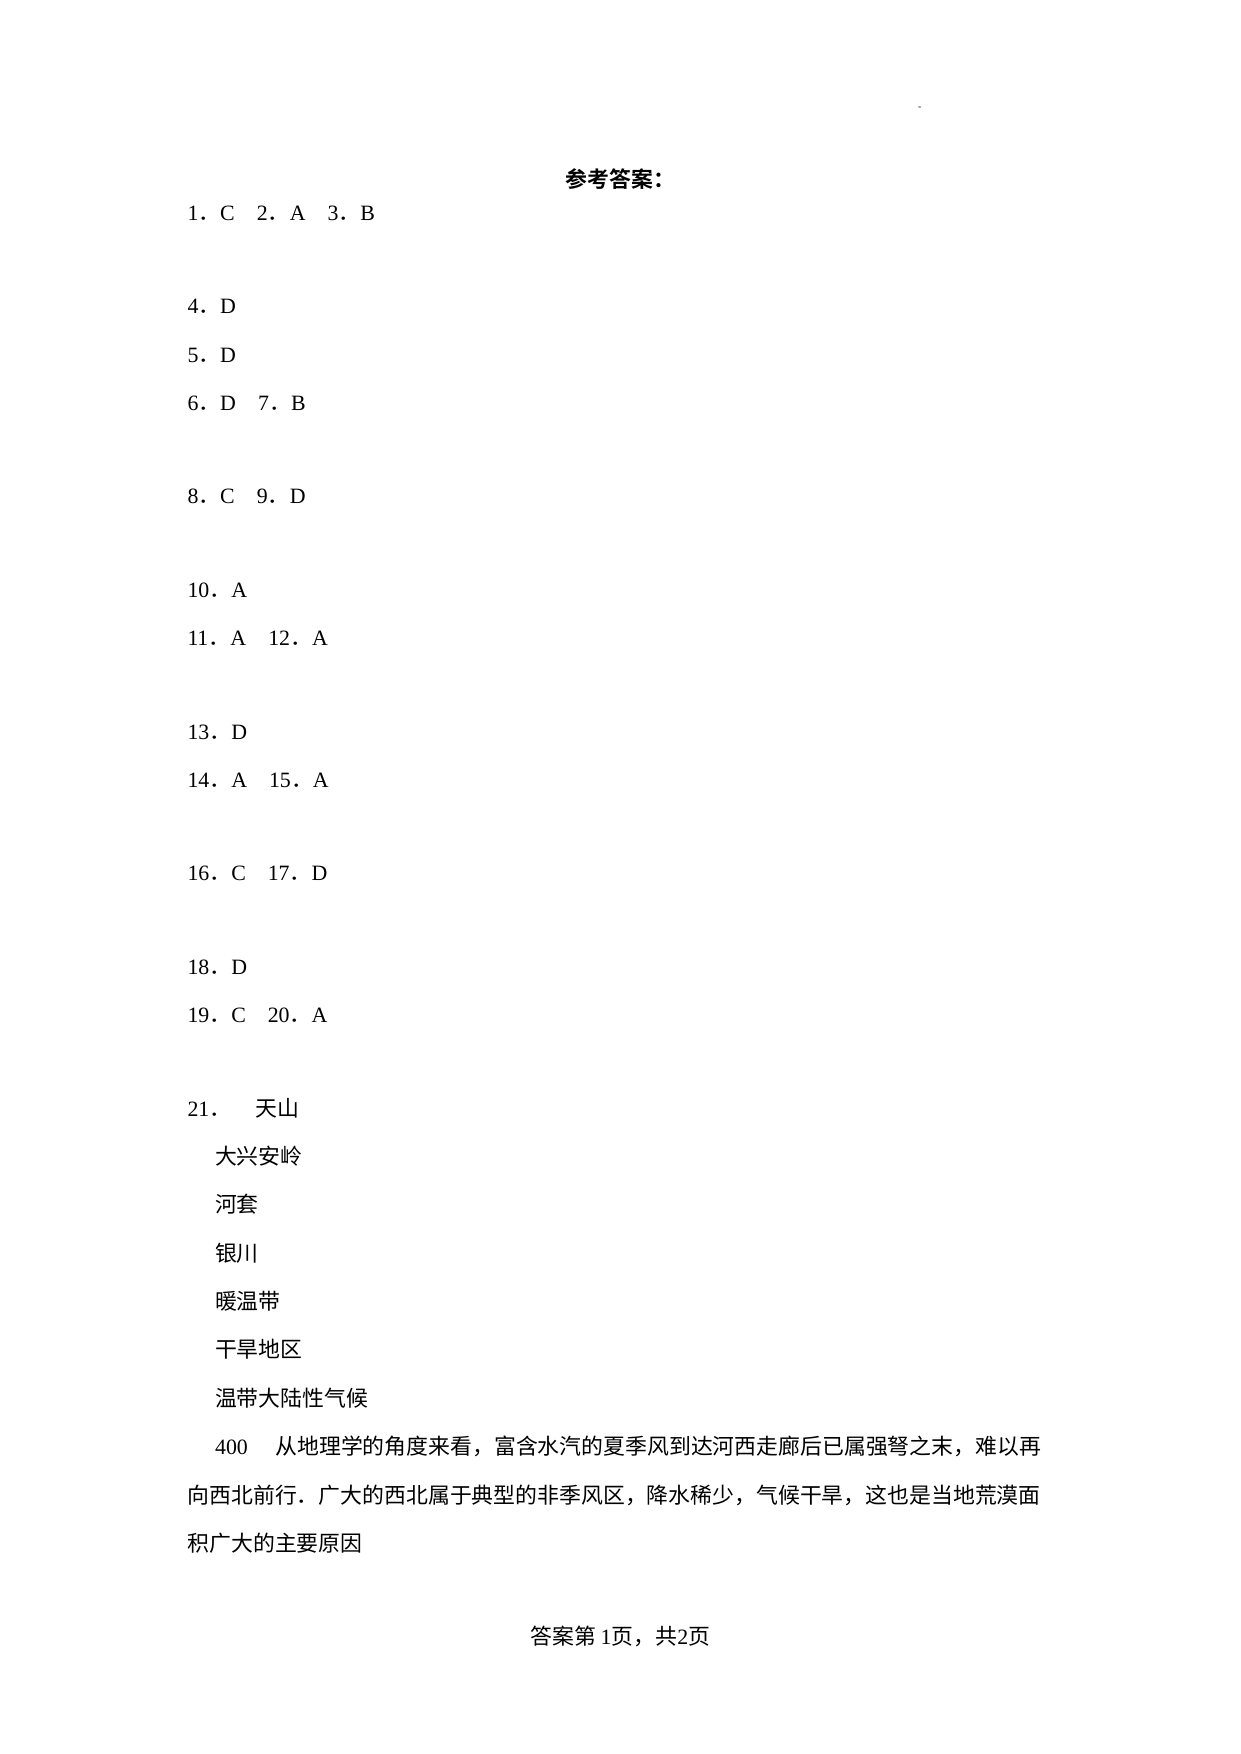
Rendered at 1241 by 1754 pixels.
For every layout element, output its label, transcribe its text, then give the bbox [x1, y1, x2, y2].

text 河套 [187, 1187, 1053, 1219]
text 5．D [187, 336, 1053, 369]
text 400 从地理学的角度来看，富含水汽的夏季风到达河西走廊后已属强弩之末，难以再向西北前行．广大的西北属于典型的非季风区，降水稀少，气候干旱，这也是当地荒漠面积广大的主要原因 [187, 1428, 1053, 1558]
text 1．C 2．A 3．B [187, 194, 1053, 227]
text 13．D [187, 713, 1053, 746]
text 8．C 9．D [187, 478, 1053, 511]
text 温带大陆性气候 [187, 1380, 1053, 1413]
text 干旱地区 [187, 1332, 1053, 1364]
text 16．C 17．D [187, 855, 1053, 887]
text 18．D [187, 948, 1053, 981]
text 21． 天山 [187, 1090, 1053, 1123]
text 银川 [187, 1235, 1053, 1268]
text 4．D [187, 288, 1053, 320]
text 6．D 7．B [187, 384, 1053, 417]
text 暖温带 [187, 1283, 1053, 1316]
text 11．A 12．A [187, 620, 1053, 652]
text 10．A [187, 571, 1053, 604]
text 大兴安岭 [187, 1138, 1053, 1171]
text 19．C 20．A [187, 997, 1053, 1029]
text 14．A 15．A [187, 762, 1053, 794]
text 参考答案： [187, 162, 1053, 194]
